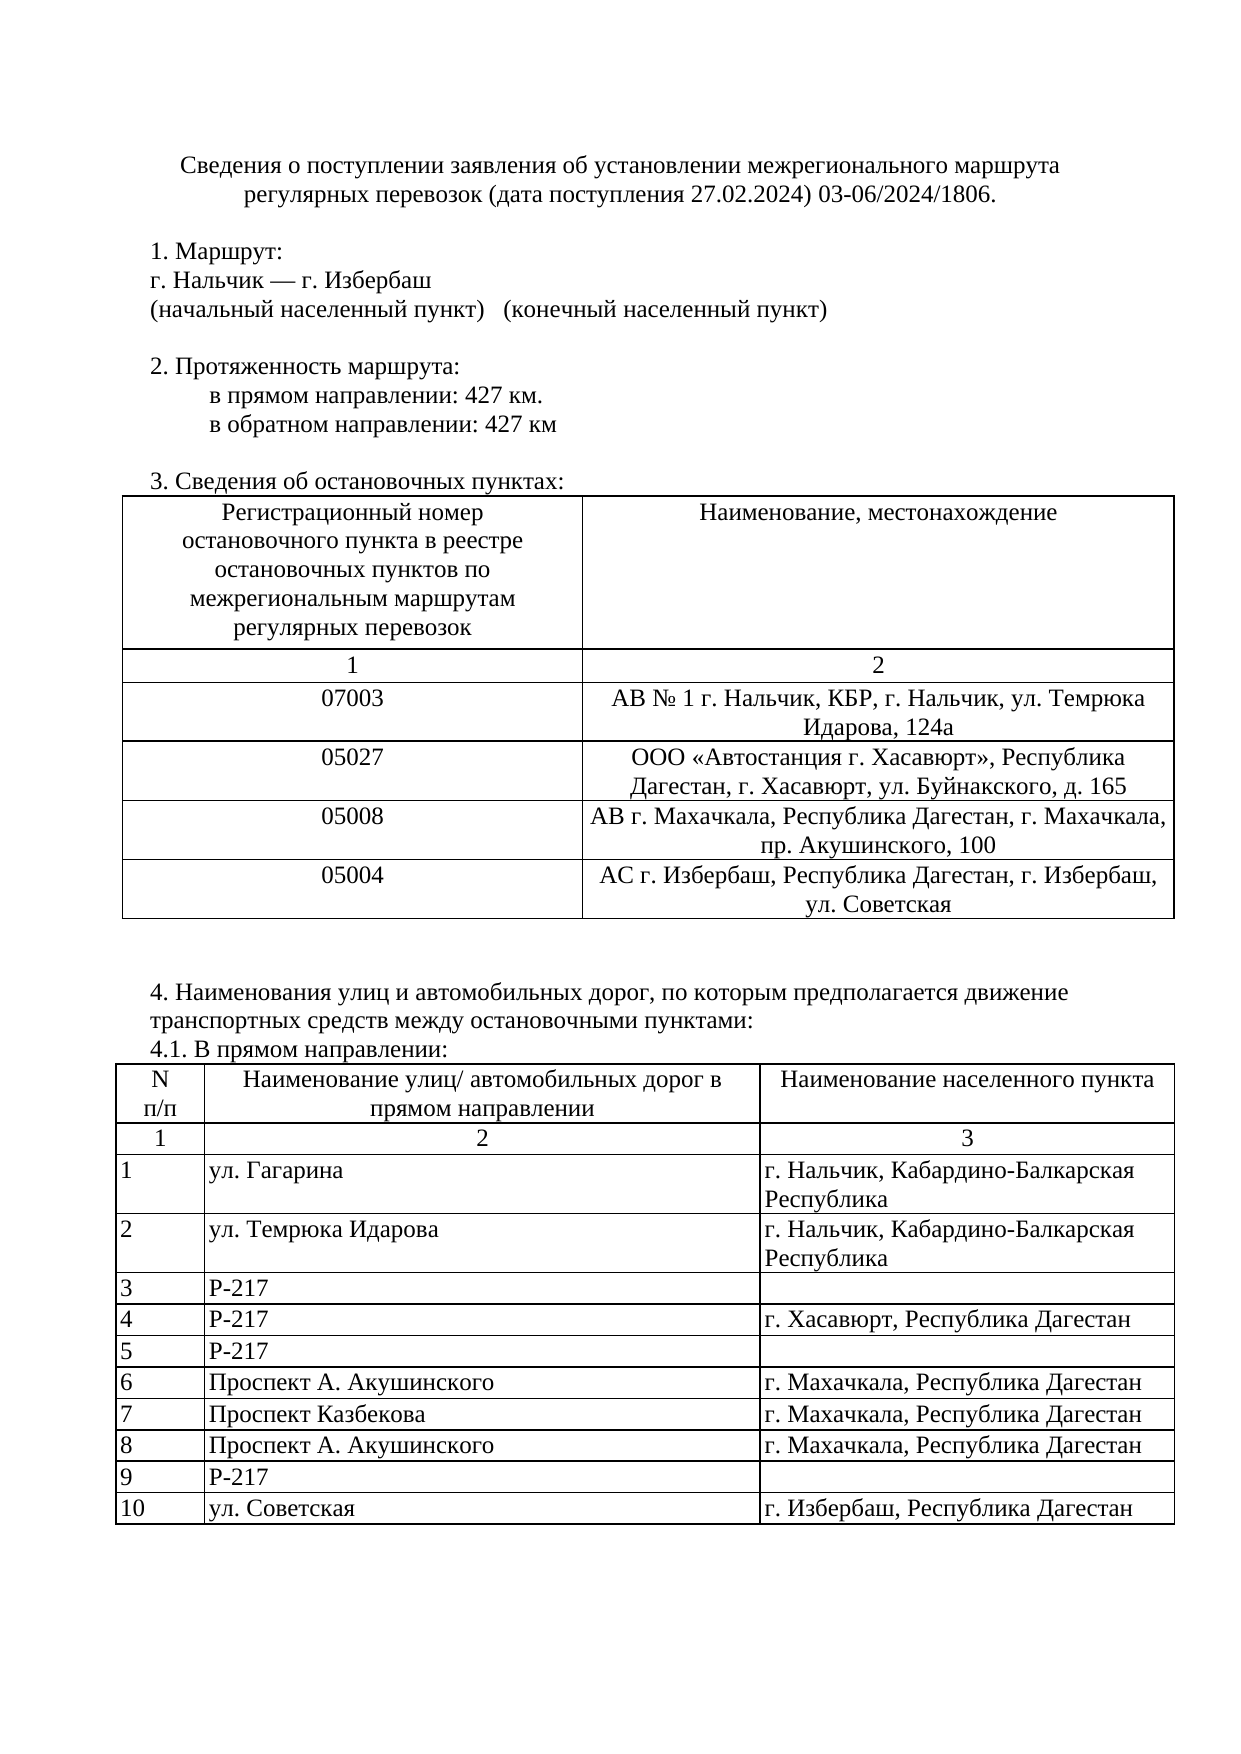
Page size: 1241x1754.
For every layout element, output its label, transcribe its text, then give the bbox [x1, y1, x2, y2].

text 2. Протяженность маршрута: [150, 351, 1090, 380]
table_cell АВ г. Махачкала, Республика Дагестан, г. Махачкала, пр. Акушинского, 100 [583, 801, 1173, 858]
table_cell Проспект Казбекова [205, 1399, 759, 1429]
table_header Регистрационный номер остановочного пункта в реестре остановочных пунктов по межрегиональным маршрутам регулярных перевозок [123, 497, 582, 648]
table_cell 6 [117, 1368, 204, 1397]
table_cell [761, 1336, 1174, 1366]
table_cell [761, 1273, 1174, 1303]
table_header Наименование улиц/ автомобильных дорог в прямом направлении [205, 1065, 759, 1122]
table_cell 9 [117, 1462, 204, 1492]
table_cell 1 [117, 1155, 204, 1212]
text 4. Наименования улиц и автомобильных дорог, по которым предполагается движение транспортных средств между остановочными пунктами: [150, 977, 1090, 1034]
table_cell г. Махачкала, Республика Дагестан [761, 1431, 1174, 1460]
text 4.1. В прямом направлении: [150, 1034, 1090, 1063]
text г. Нальчик — г. Избербаш [150, 265, 1090, 294]
table_cell Р-217 [205, 1462, 759, 1492]
table_cell Р-217 [205, 1336, 759, 1366]
table_header Наименование, местонахождение [583, 497, 1173, 648]
table_cell 05008 [123, 801, 582, 858]
table_header N п/п [117, 1065, 204, 1122]
table_cell 05004 [123, 860, 582, 918]
table_cell г. Нальчик, Кабардино-Балкарская Республика [761, 1214, 1174, 1272]
table_cell 4 [117, 1305, 204, 1334]
table_cell 2 [117, 1214, 204, 1272]
table_cell [761, 1462, 1174, 1492]
table_cell Проспект А. Акушинского [205, 1431, 759, 1460]
table_cell г. Хасавюрт, Республика Дагестан [761, 1305, 1174, 1334]
text в обратном направлении: 427 км [150, 409, 1090, 437]
table_cell г. Избербаш, Республика Дагестан [761, 1493, 1174, 1523]
table_cell г. Махачкала, Республика Дагестан [761, 1368, 1174, 1397]
table_cell Р-217 [205, 1273, 759, 1303]
table_cell 8 [117, 1431, 204, 1460]
table_cell 7 [117, 1399, 204, 1429]
table_cell ООО «Автостанция г. Хасавюрт», Республика Дагестан, г. Хасавюрт, ул. Буйнакского, д. 165 [583, 742, 1173, 799]
table_cell ул. Советская [205, 1493, 759, 1523]
table_cell 2 [205, 1124, 759, 1153]
table_cell Проспект А. Акушинского [205, 1368, 759, 1397]
text (начальный населенный пункт) (конечный населенный пункт) [150, 294, 1090, 322]
table_cell 07003 [123, 683, 582, 740]
table_header Наименование населенного пункта [761, 1065, 1174, 1122]
text Сведения о поступлении заявления об установлении межрегионального маршрута регулярных перевозок (дата поступления 27.02.2024) 03-06/2024/1806. [150, 150, 1090, 207]
table_cell АВ № 1 г. Нальчик, КБР, г. Нальчик, ул. Темрюка Идарова, 124а [583, 683, 1173, 740]
table_cell г. Нальчик, Кабардино-Балкарская Республика [761, 1155, 1174, 1212]
table_cell ул. Гагарина [205, 1155, 759, 1212]
table_cell 1 [117, 1124, 204, 1153]
text в прямом направлении: 427 км. [150, 380, 1090, 409]
table_cell АС г. Избербаш, Республика Дагестан, г. Избербаш, ул. Советская [583, 860, 1173, 918]
text 1. Маршрут: [150, 236, 1090, 265]
table_cell 1 [123, 650, 582, 681]
table_cell 3 [117, 1273, 204, 1303]
table_cell г. Махачкала, Республика Дагестан [761, 1399, 1174, 1429]
text 3. Сведения об остановочных пунктах: [150, 466, 1090, 495]
table_cell 05027 [123, 742, 582, 799]
table_cell Р-217 [205, 1305, 759, 1334]
table_cell 10 [117, 1493, 204, 1523]
table_cell 2 [583, 650, 1173, 681]
table_cell 5 [117, 1336, 204, 1366]
table_cell 3 [761, 1124, 1174, 1153]
table_cell ул. Темрюка Идарова [205, 1214, 759, 1272]
